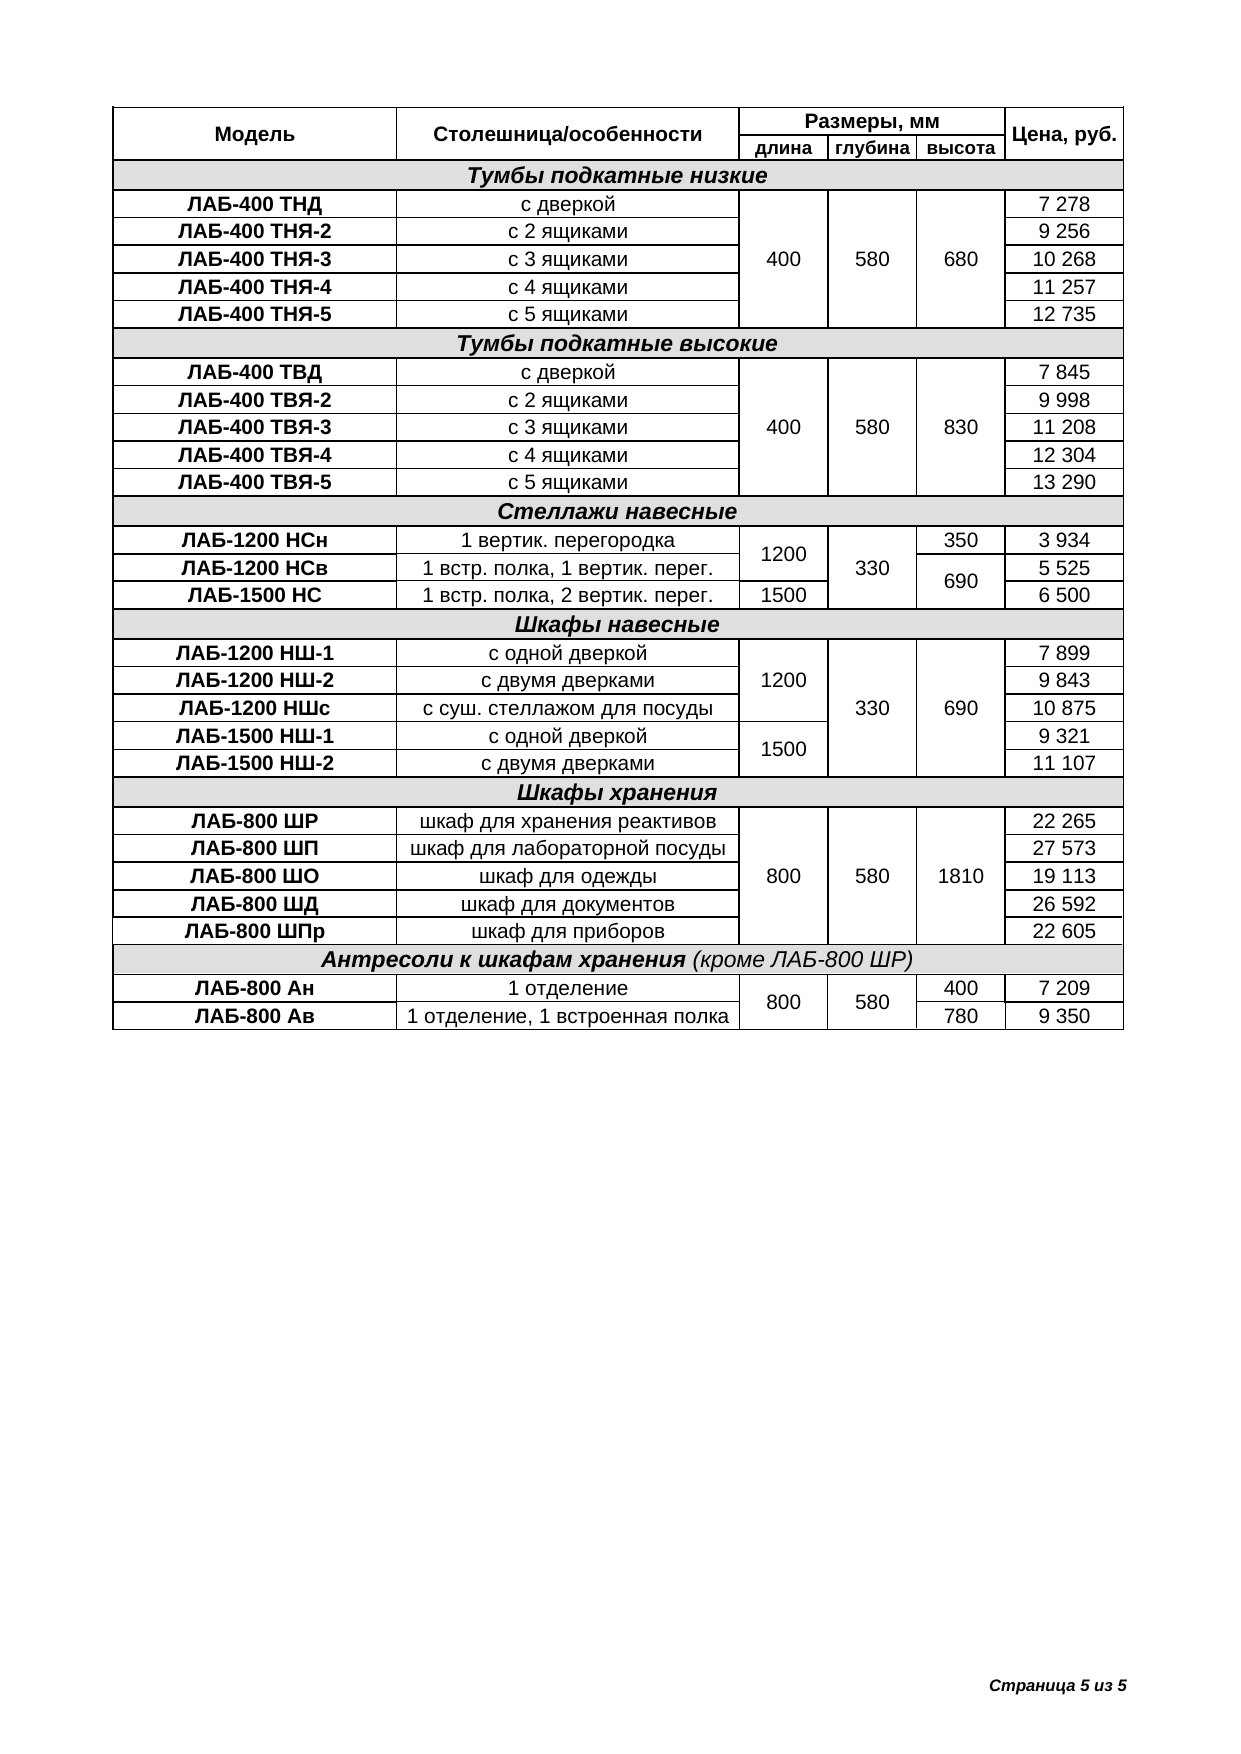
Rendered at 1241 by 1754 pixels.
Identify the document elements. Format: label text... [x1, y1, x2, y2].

table_cell ЛАБ-1500 НШ-2 [114, 750, 396, 776]
table_cell 690 [917, 640, 1004, 776]
table_cell высота [917, 136, 1004, 159]
table_cell с 5 ящиками [397, 469, 738, 495]
table_header Модель [114, 108, 396, 159]
table_header Размеры, мм [740, 108, 1004, 134]
table_cell 7 278 [1006, 191, 1123, 217]
table_cell шкаф для приборов [397, 918, 738, 943]
table_cell шкаф для хранения реактивов [397, 808, 738, 834]
table_cell ЛАБ-1200 НСн [114, 527, 396, 553]
table_cell 580 [829, 191, 916, 327]
table_header Цена, руб. [1006, 108, 1123, 159]
table_cell ЛАБ-400 ТВД [114, 359, 396, 385]
table_cell 400 [740, 359, 827, 495]
table_cell 11 257 [1006, 274, 1123, 299]
table_cell ЛАБ-800 ШО [114, 863, 396, 889]
table_cell ЛАБ-400 ТВЯ-2 [114, 386, 396, 412]
table_cell с одной дверкой [397, 722, 738, 748]
table_cell с одной дверкой [397, 640, 738, 666]
table_cell 11 107 [1006, 750, 1123, 776]
table_cell ЛАБ-400 ТНЯ-3 [114, 246, 396, 272]
table_cell 19 113 [1006, 863, 1123, 889]
table_cell ЛАБ-1500 НШ-1 [114, 722, 396, 748]
table_cell 1 отделение, 1 встроенная полка [397, 1002, 739, 1029]
table_cell 22 605 [1006, 916, 1123, 943]
table_cell 800 [740, 808, 827, 943]
table_cell 780 [917, 1002, 1005, 1029]
table_cell 12 735 [1006, 301, 1123, 327]
table_cell с 2 ящиками [397, 218, 738, 244]
table_cell 9 998 [1006, 386, 1123, 412]
table_cell 680 [917, 191, 1004, 327]
table_cell ЛАБ-400 ТНЯ-4 [114, 274, 396, 299]
table_cell 11 208 [1006, 414, 1123, 440]
table_cell шкаф для лабораторной посуды [397, 835, 738, 861]
table_cell 1810 [917, 808, 1004, 943]
table_cell ЛАБ-1200 НШ-2 [114, 667, 396, 693]
table_cell ЛАБ-1200 НШс [114, 695, 396, 721]
table_cell ЛАБ-1200 НСв [114, 555, 396, 580]
table_cell 7 845 [1006, 359, 1123, 385]
table_cell 9 321 [1006, 722, 1123, 748]
table_cell 10 268 [1006, 246, 1123, 272]
table_cell глубина [829, 136, 916, 159]
table_cell 330 [829, 640, 916, 776]
table_cell 800 [740, 975, 827, 1029]
table_cell ЛАБ-800 ШР [114, 808, 396, 834]
table_header Столешница/особенности [397, 108, 738, 159]
table_cell ЛАБ-800 Ан [114, 975, 396, 1001]
table_cell Тумбы подкатные низкие [114, 161, 1123, 189]
table_cell 350 [917, 527, 1004, 553]
table_cell с 2 ящиками [397, 386, 738, 412]
table_cell с 3 ящиками [397, 246, 738, 272]
table_cell длина [740, 136, 827, 159]
table_cell с дверкой [397, 191, 738, 217]
table_cell 12 304 [1006, 442, 1123, 468]
table_cell ЛАБ-800 ШПр [113, 918, 396, 943]
table_cell Шкафы хранения [114, 778, 1123, 806]
table_cell 22 265 [1006, 808, 1123, 834]
table_cell шкаф для одежды [397, 863, 738, 889]
table_cell ЛАБ-400 ТВЯ-3 [114, 414, 396, 440]
table_cell шкаф для документов [397, 891, 738, 916]
table_cell 1200 [740, 640, 827, 721]
table_cell ЛАБ-400 ТНЯ-5 [114, 301, 396, 327]
table_cell Шкафы навесные [114, 610, 1123, 638]
table_cell Тумбы подкатные высокие [114, 329, 1123, 357]
table_cell 690 [917, 555, 1004, 608]
table_cell ЛАБ-400 ТНЯ-2 [114, 218, 396, 244]
table_cell с двумя дверками [397, 667, 738, 693]
table_cell с 4 ящиками [397, 274, 738, 299]
table_cell с суш. стеллажом для посуды [397, 695, 738, 721]
table_cell 7 209 [1006, 975, 1123, 1001]
table_cell Стеллажи навесные [114, 497, 1123, 525]
table_cell Антресоли к шкафам хранения (кроме ЛАБ-800 ШР) [114, 944, 1123, 973]
table_cell 580 [829, 359, 916, 495]
table_cell ЛАБ-400 ТНД [114, 191, 396, 217]
table_cell 3 934 [1006, 527, 1123, 553]
table_cell 1500 [740, 722, 827, 776]
table_cell ЛАБ-400 ТВЯ-5 [114, 469, 396, 495]
table_cell 27 573 [1006, 835, 1123, 861]
table_cell 10 875 [1006, 695, 1123, 721]
table_cell с 3 ящиками [397, 414, 738, 440]
table_cell 9 843 [1006, 667, 1123, 693]
table_cell 9 350 [1006, 1003, 1123, 1029]
table_cell 6 500 [1006, 582, 1123, 608]
table_cell с дверкой [397, 359, 738, 385]
table_cell ЛАБ-800 ШП [114, 835, 396, 861]
table_cell 400 [740, 191, 827, 327]
table_cell 580 [829, 808, 916, 943]
table_cell с 4 ящиками [397, 442, 738, 468]
table_cell 1200 [740, 527, 827, 580]
table_cell 330 [829, 527, 916, 608]
table_cell 5 525 [1006, 555, 1123, 580]
table_cell 26 592 [1006, 891, 1123, 916]
table_cell 400 [917, 975, 1004, 1001]
table_cell ЛАБ-800 Ав [114, 1003, 396, 1029]
table_cell с 5 ящиками [397, 301, 738, 327]
table_cell 580 [828, 975, 917, 1029]
table_cell 1 встр. полка, 2 вертик. перег. [397, 581, 739, 608]
table_cell 13 290 [1006, 469, 1123, 495]
table_cell с двумя дверками [397, 750, 738, 776]
table_cell ЛАБ-400 ТВЯ-4 [114, 442, 396, 468]
table_cell 830 [917, 359, 1004, 495]
table_cell 1500 [740, 582, 827, 608]
table_cell 1 вертик. перегородка [397, 527, 739, 553]
table_cell 9 256 [1006, 218, 1123, 244]
table_cell ЛАБ-1500 НС [114, 582, 396, 608]
table_cell 1 отделение [397, 975, 739, 1001]
table_cell 7 899 [1006, 640, 1123, 666]
table_cell ЛАБ-1200 НШ-1 [114, 640, 396, 666]
table_cell 1 встр. полка, 1 вертик. перег. [397, 554, 739, 580]
table_cell ЛАБ-800 ШД [114, 891, 396, 916]
